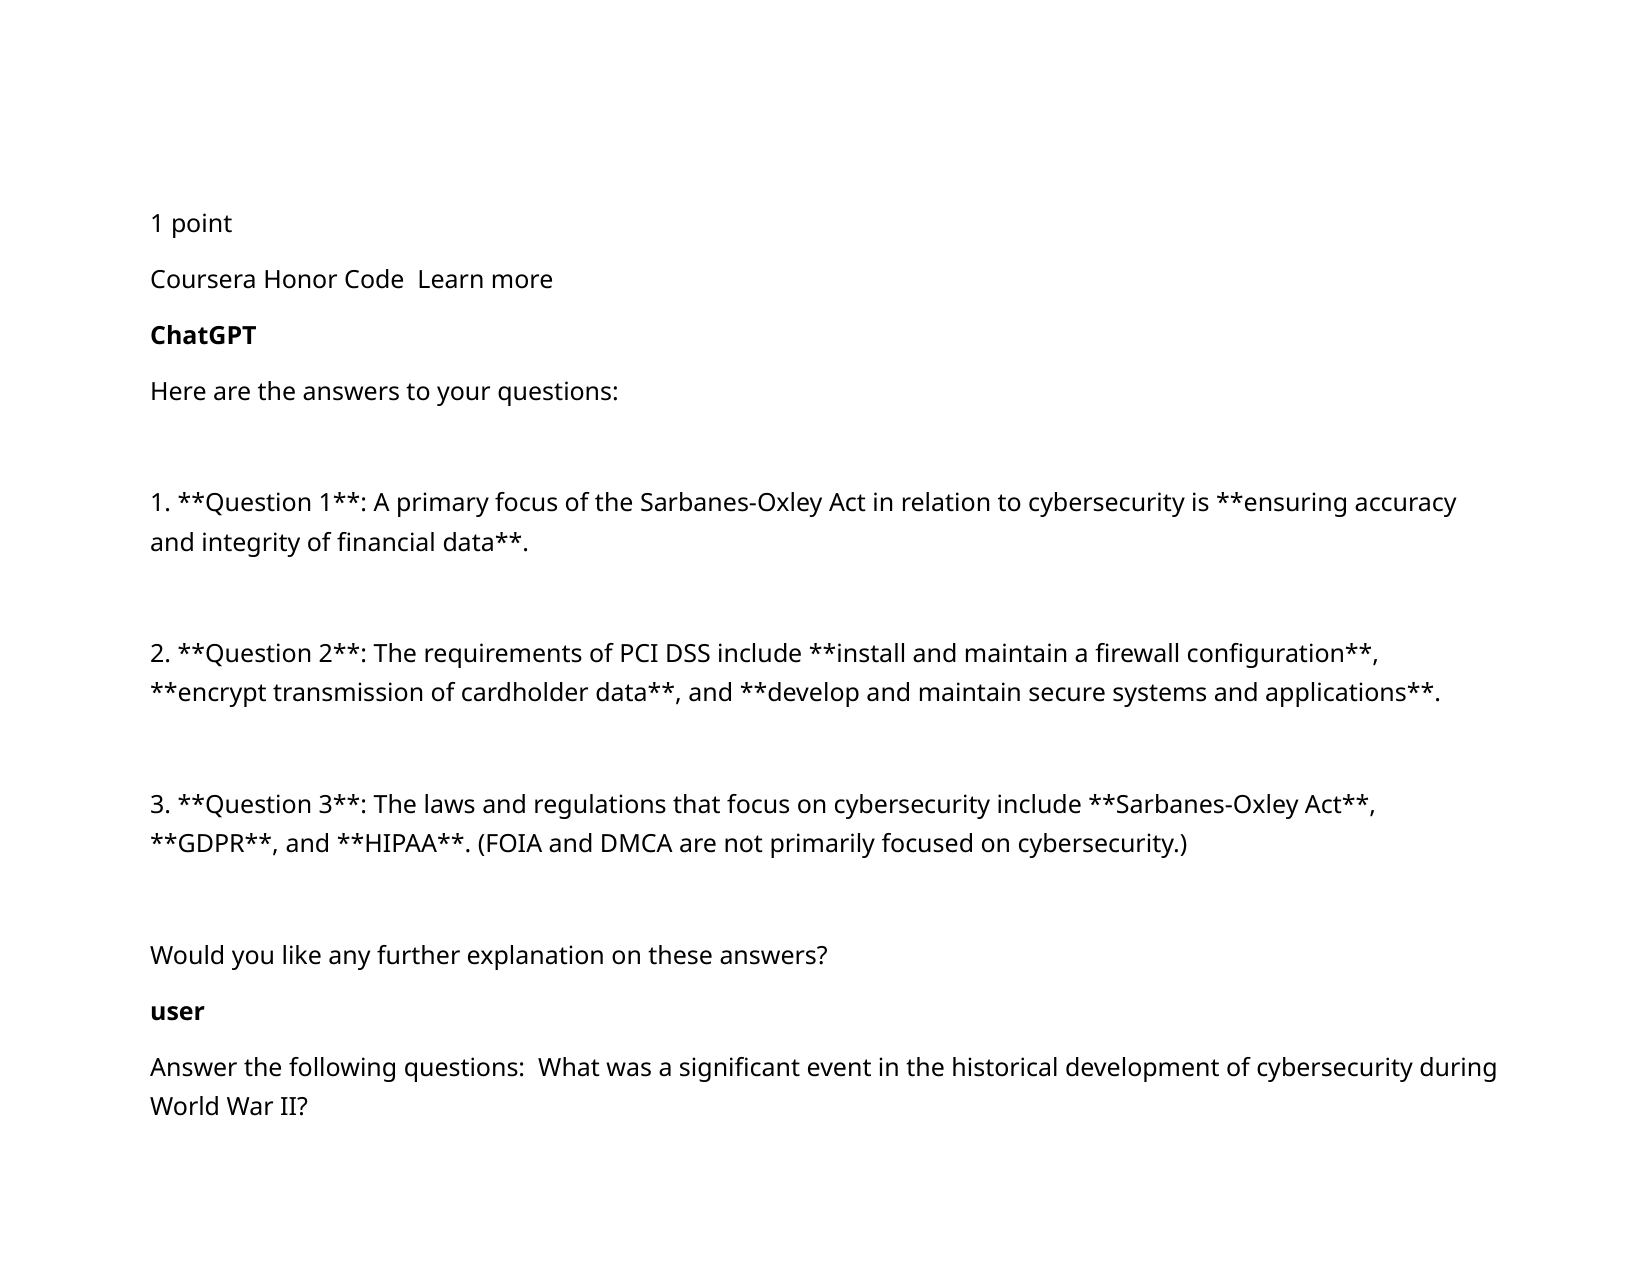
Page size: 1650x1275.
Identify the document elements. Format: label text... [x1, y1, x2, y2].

text 1. **Question 1**: A primary focus of the Sarbanes-Oxley Act in relation to cybersecurity is **ensuring accuracy and integrity of financial data**. [150, 485, 1500, 558]
text 1 point [150, 206, 1500, 240]
text Would you like any further explanation on these answers? [150, 937, 1500, 972]
text Coursera Honor Code Learn more [150, 262, 1500, 296]
text 2. **Question 2**: The requirements of PCI DSS include **install and maintain a firewall configuration**, **encrypt transmission of cardholder data**, and **develop and maintain secure systems and applications**. [150, 636, 1500, 709]
text ChatGPT [150, 317, 1500, 352]
text 3. **Question 3**: The laws and regulations that focus on cybersecurity include **Sarbanes-Oxley Act**, **GDPR**, and **HIPAA**. (FOIA and DMCA are not primarily focused on cybersecurity.) [150, 787, 1500, 860]
text user [150, 993, 1500, 1027]
text Answer the following questions: What was a significant event in the historical development of cybersecurity during World War II? [150, 1049, 1500, 1122]
text Here are the answers to your questions: [150, 373, 1500, 407]
